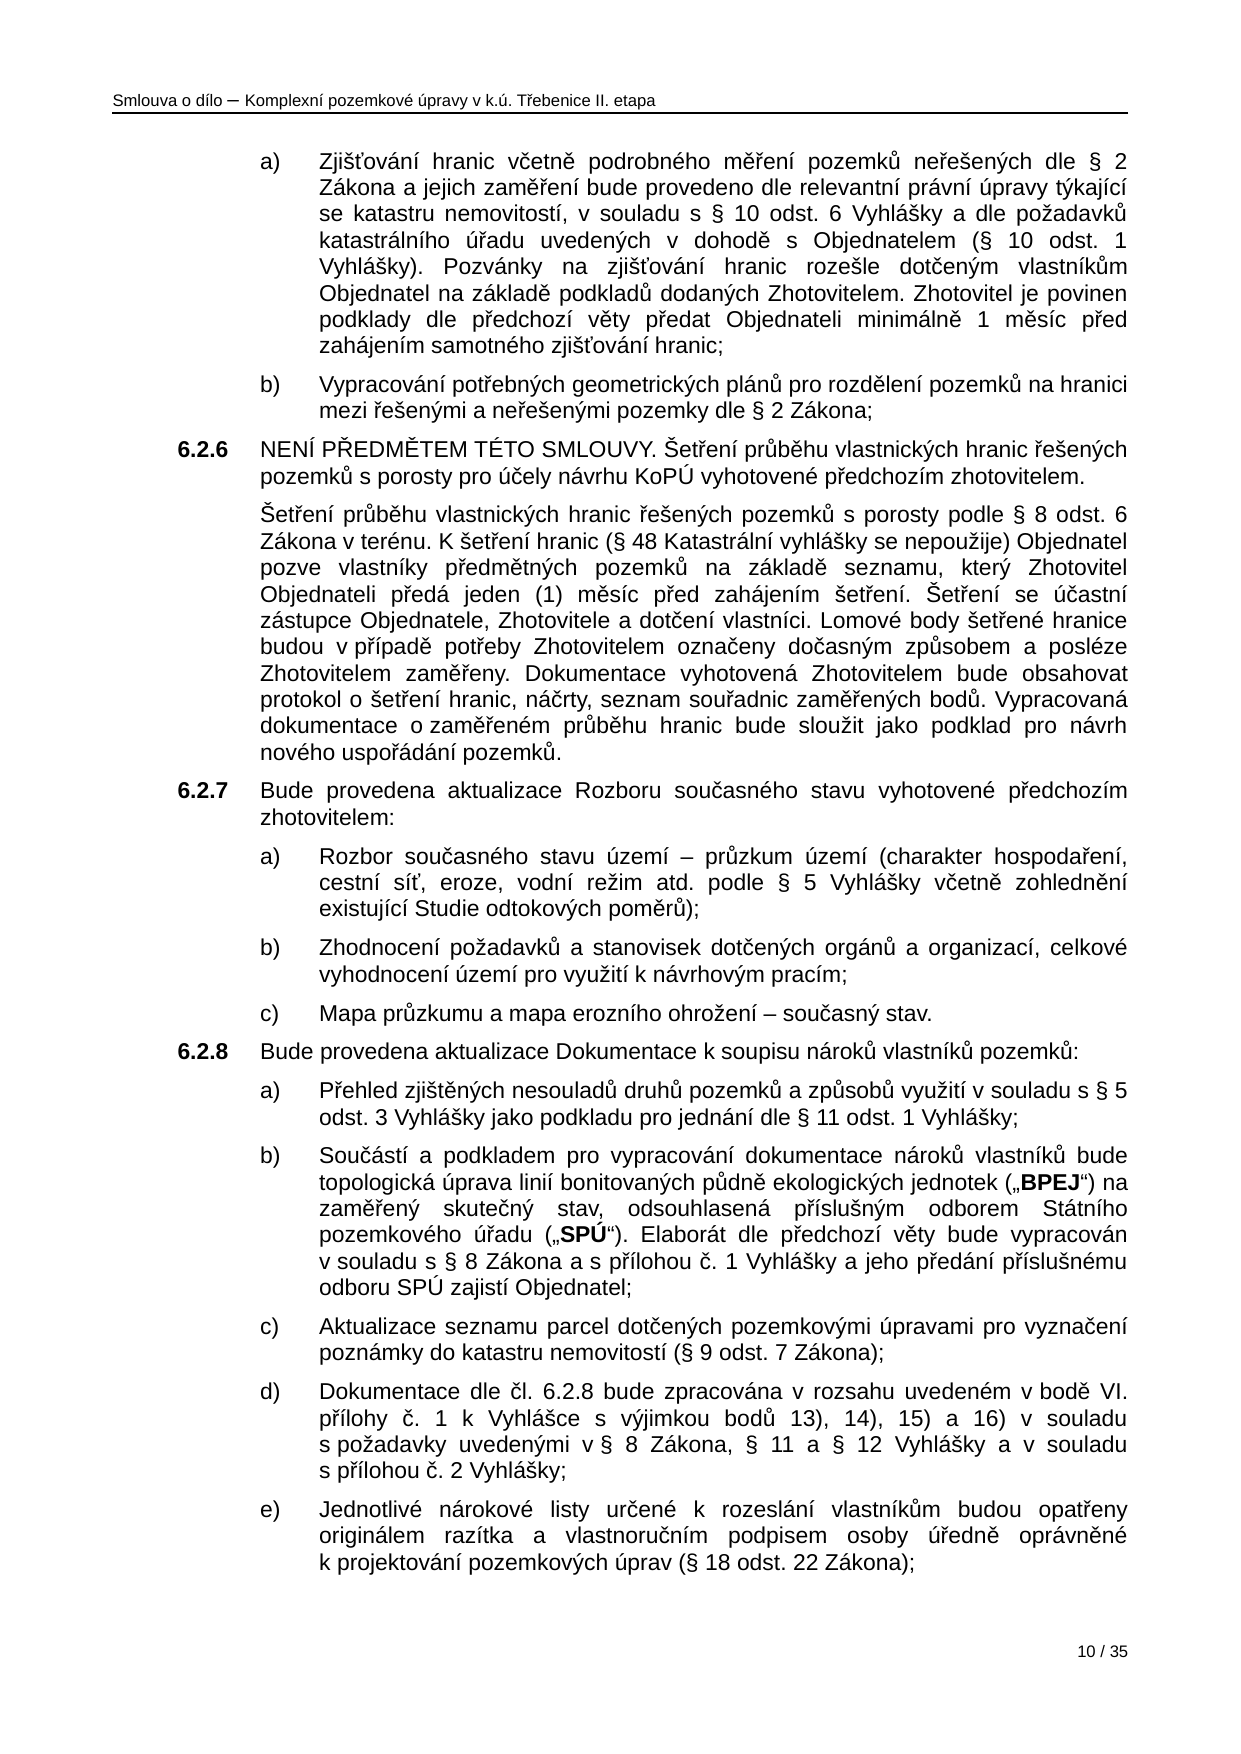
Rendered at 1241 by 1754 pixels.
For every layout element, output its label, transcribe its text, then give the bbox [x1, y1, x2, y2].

list Šetření průběhu vlastnických hranic řešených pozemků s porosty podle § 8 odst. 6 Zákona v terénu. K šetření hranic (§ 48 Katastrální vyhlášky se nepoužije) Objednatel pozve vlastníky předmětných pozemků na základě seznamu, který Zhotovitel Objednateli předá jeden (1) měsíc před zahájením šetření. Šetření se účastní zástupce Objednatele, Zhotovitele a dotčení vlastníci. Lomové body šetřené hranice budou v případě potřeby Zhotovitelem označeny dočasným způsobem a posléze Zhotovitelem zaměřeny. Dokumentace vyhotovená Zhotovitelem bude obsahovat protokol o šetření hranic, náčrty, seznam souřadnic zaměřených bodů. Vypracovaná dokumentace o zaměřeném průběhu hranic bude sloužit jako podklad pro návrh nového uspořádání pozemků. [260, 501, 1128, 765]
list Zhodnocení požadavků a stanovisek dotčených orgánů a organizací, celkové vyhodnocení území pro využití k návrhovým pracím; [260, 934, 1128, 987]
list Jednotlivé nárokové listy určené k rozeslání vlastníkům budou opatřeny originálem razítka a vlastnoručním podpisem osoby úředně oprávněné k projektování pozemkových úprav (§ 18 odst. 22 Zákona); [260, 1496, 1128, 1575]
list Zjišťování hranic včetně podrobného měření pozemků neřešených dle § 2 Zákona a jejich zaměření bude provedeno dle relevantní právní úpravy týkající se katastru nemovitostí, v souladu s § 10 odst. 6 Vyhlášky a dle požadavků katastrálního úřadu uvedených v dohodě s Objednatelem (§ 10 odst. 1 Vyhlášky). Pozvánky na zjišťování hranic rozešle dotčeným vlastníkům Objednatel na základě podkladů dodaných Zhotovitelem. Zhotovitel je povinen podklady dle předchozí věty předat Objednateli minimálně 1 měsíc před zahájením samotného zjišťování hranic; [260, 148, 1128, 358]
list Mapa průzkumu a mapa erozního ohrožení – současný stav. [260, 999, 1128, 1026]
text NENÍ PŘEDMĚTEM TÉTO SMLOUVY. Šetření průběhu vlastnických hranic řešených pozemků s porosty pro účely návrhu KoPÚ vyhotovené předchozím zhotovitelem. [177, 436, 1128, 489]
list Vypracování potřebných geometrických plánů pro rozdělení pozemků na hranici mezi řešenými a neřešenými pozemky dle § 2 Zákona; [260, 371, 1128, 424]
list Rozbor současného stavu území – průzkum území (charakter hospodaření, cestní síť, eroze, vodní režim atd. podle § 5 Vyhlášky včetně zohlednění existující Studie odtokových poměrů); [260, 843, 1128, 922]
text Bude provedena aktualizace Dokumentace k soupisu nároků vlastníků pozemků: [177, 1038, 1128, 1065]
text Bude provedena aktualizace Rozboru současného stavu vyhotovené předchozím zhotovitelem: [177, 777, 1128, 830]
list Součástí a podkladem pro vypracování dokumentace nároků vlastníků bude topologická úprava linií bonitovaných půdně ekologických jednotek („BPEJ“) na zaměřený skutečný stav, odsouhlasená příslušným odborem Státního pozemkového úřadu („SPÚ“). Elaborát dle předchozí věty bude vypracován v souladu s § 8 Zákona a s přílohou č. 1 Vyhlášky a jeho předání příslušnému odboru SPÚ zajistí Objednatel; [260, 1142, 1128, 1301]
list Přehled zjištěných nesouladů druhů pozemků a způsobů využití v souladu s § 5 odst. 3 Vyhlášky jako podkladu pro jednání dle § 11 odst. 1 Vyhlášky; [260, 1077, 1128, 1130]
list Aktualizace seznamu parcel dotčených pozemkovými úpravami pro vyznačení poznámky do katastru nemovitostí (§ 9 odst. 7 Zákona); [260, 1313, 1128, 1366]
list Dokumentace dle čl. 6.2.8 bude zpracována v rozsahu uvedeném v bodě VI. přílohy č. 1 k Vyhlášce s výjimkou bodů 13), 14), 15) a 16) v souladu s požadavky uvedenými v § 8 Zákona, § 11 a § 12 Vyhlášky a v souladu s přílohou č. 2 Vyhlášky; [260, 1378, 1128, 1484]
